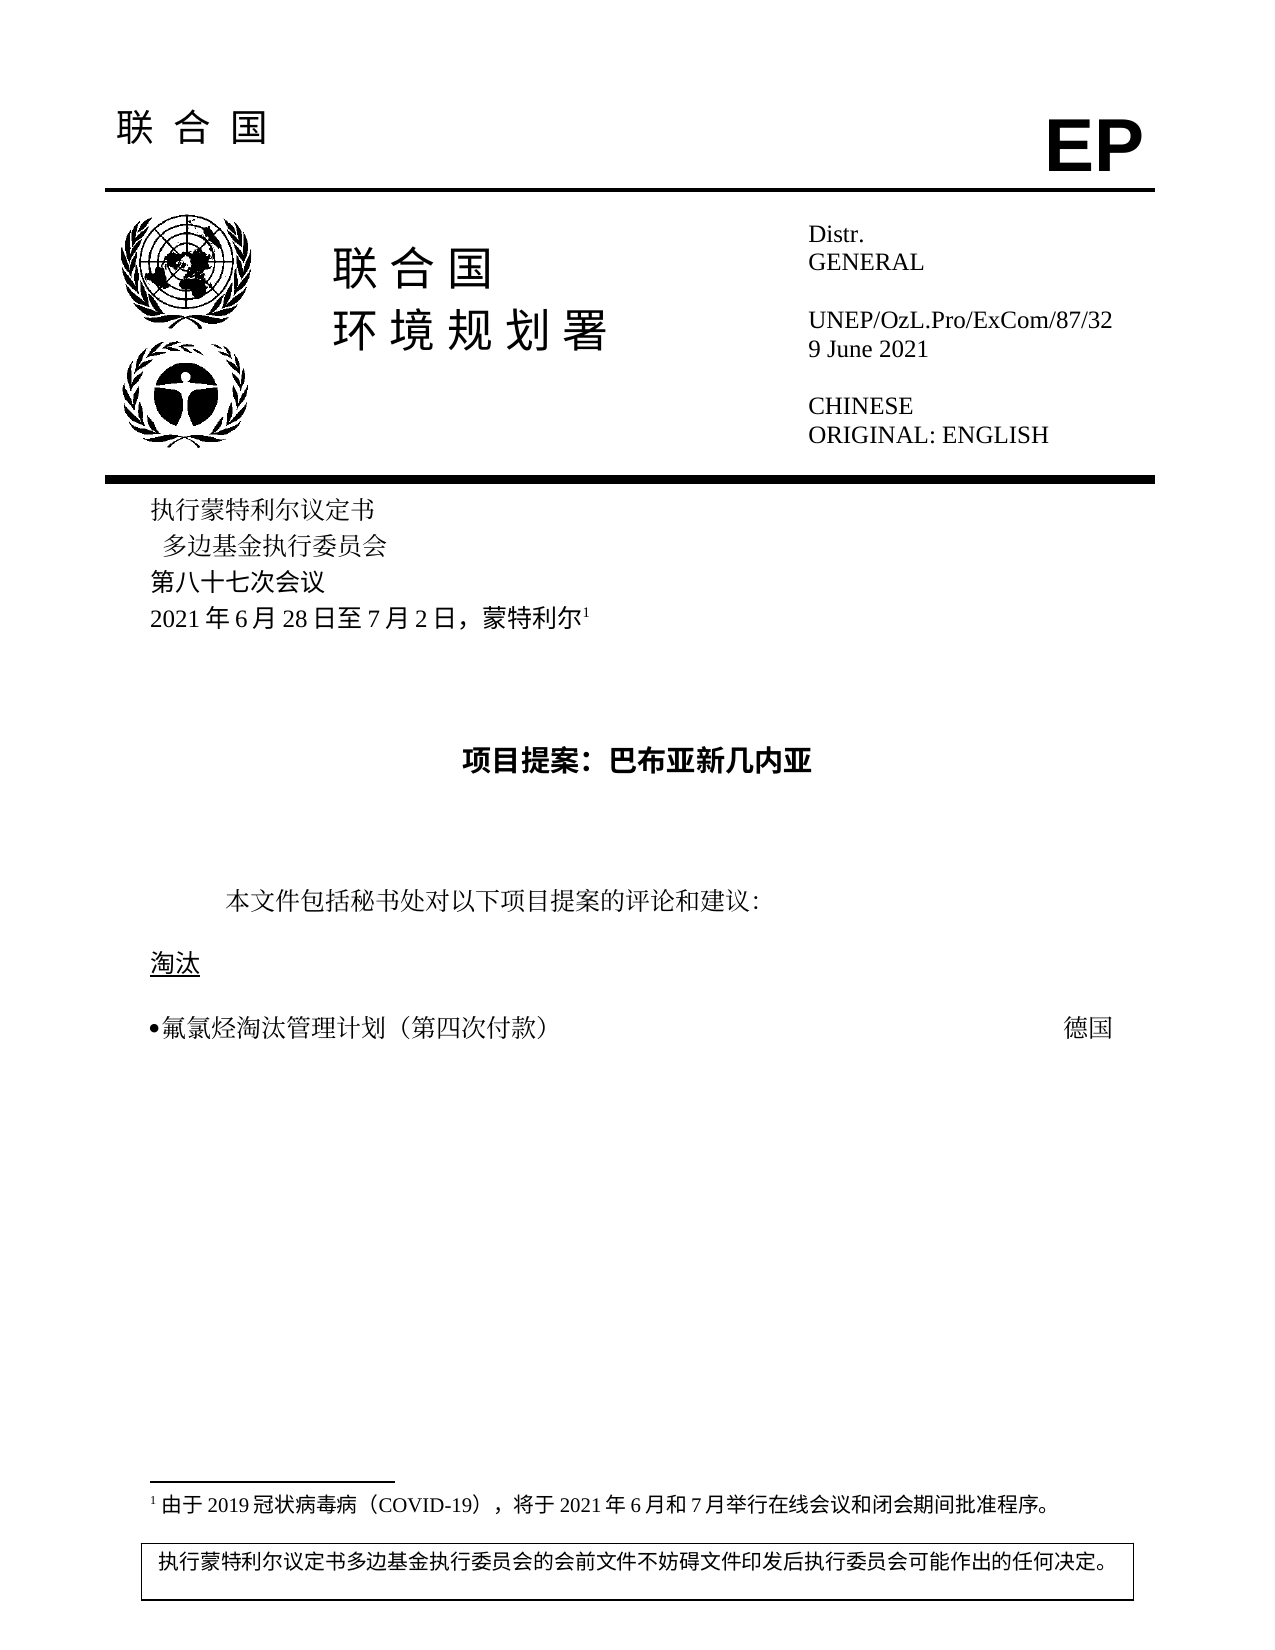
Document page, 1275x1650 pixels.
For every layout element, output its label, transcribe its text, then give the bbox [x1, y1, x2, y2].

table_header 联 合 国 [105, 101, 677, 188]
text 项目提案：巴布亚新几内亚 [150, 738, 1125, 780]
table_header EP [677, 101, 1155, 188]
table_cell 联 合 国 环 境 规 划 署 [321, 192, 797, 475]
text 本文件包括秘书处对以下项目提案的评论和建议： [150, 881, 1125, 917]
picture [118, 336, 251, 452]
table_header 德国 [873, 1009, 1124, 1045]
list 多边基金执行委员会 [150, 527, 1125, 562]
text 2021年6月28日至7月2日，蒙特利尔 [150, 599, 1125, 635]
table_header 氟氯烃淘汰管理计划（第四次付款） [150, 1009, 873, 1045]
text 淘汰 [150, 946, 1125, 980]
list 执行蒙特利尔议定书 [150, 491, 1125, 527]
table_cell Distr. GENERAL UNEP/OzL.Pro/ExCom/87/32 9 June 2021 CHINESE ORIGINAL: ENGLISH [797, 192, 1155, 475]
table_cell [105, 192, 321, 475]
text 第八十七次会议 [150, 562, 1125, 599]
